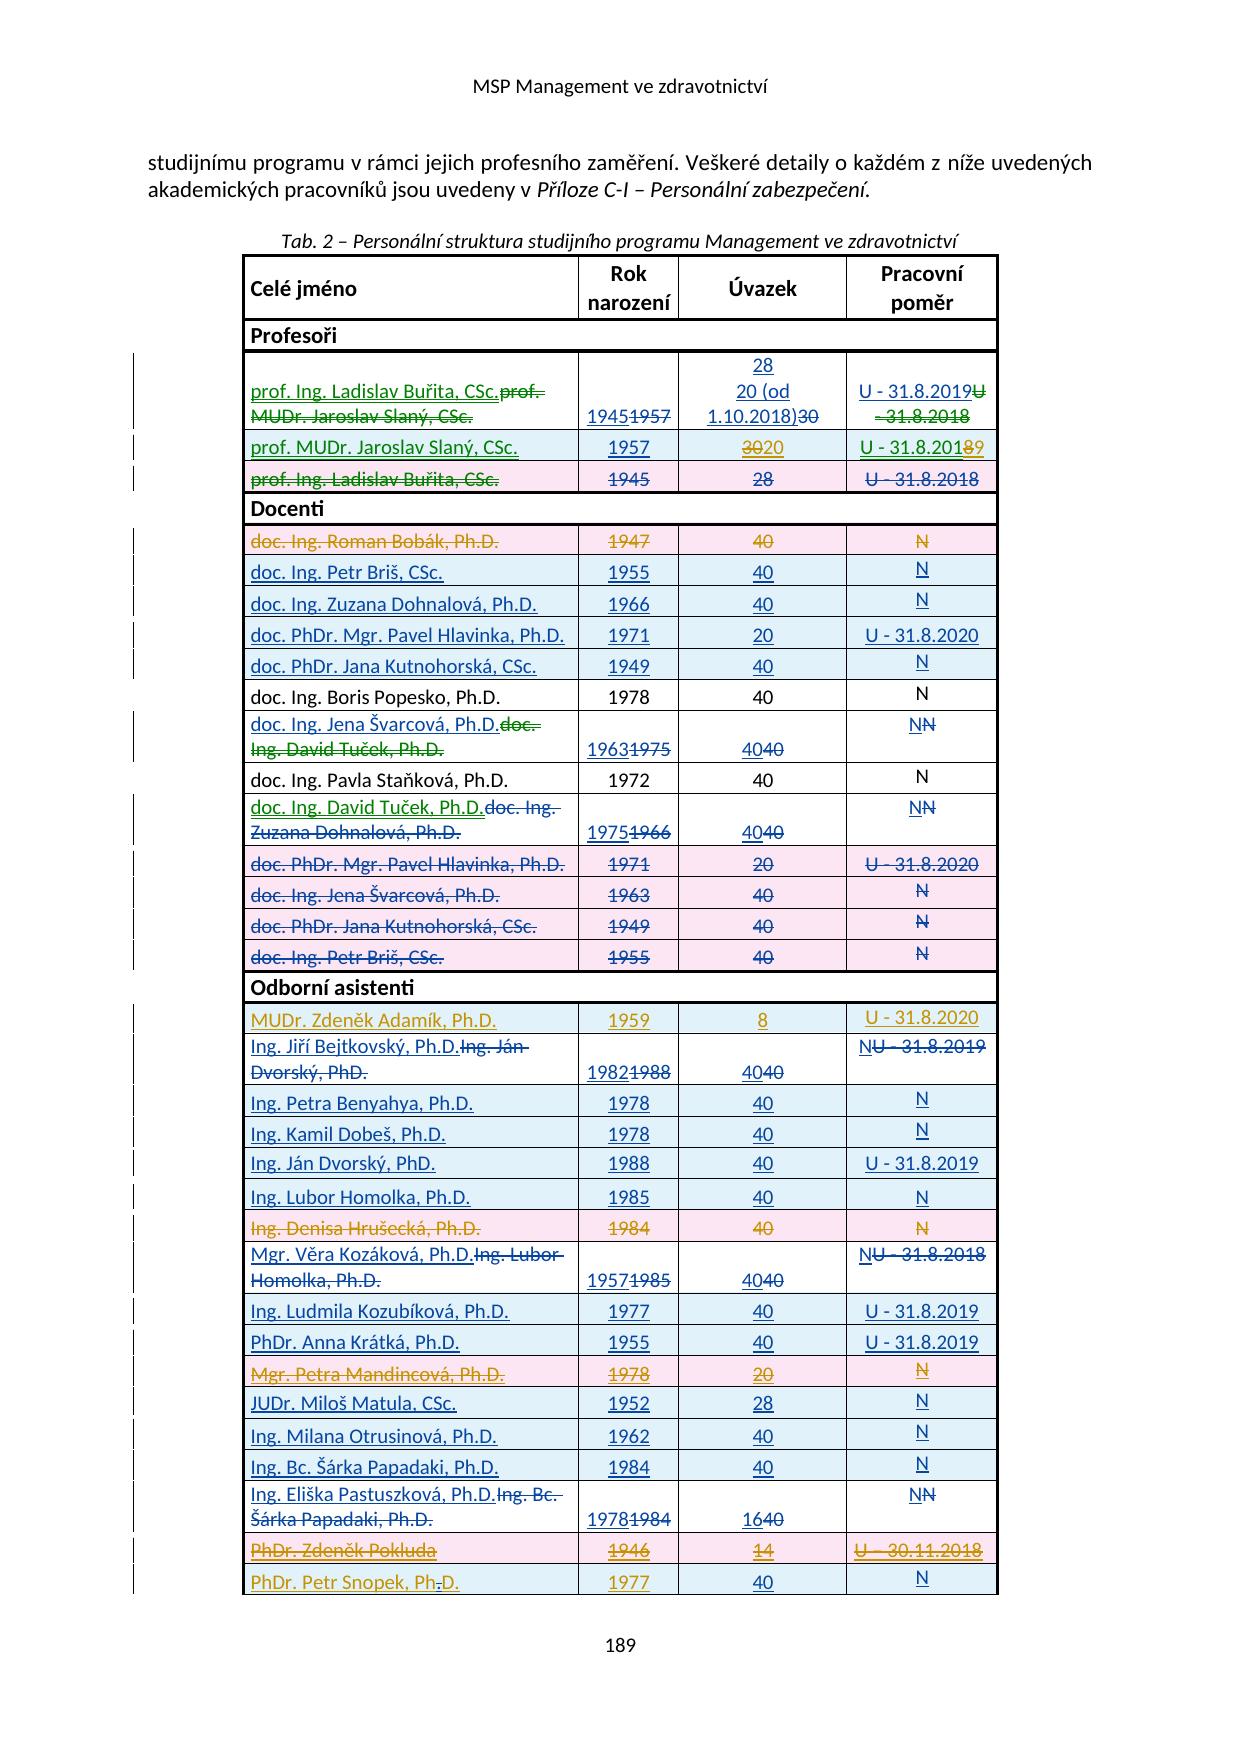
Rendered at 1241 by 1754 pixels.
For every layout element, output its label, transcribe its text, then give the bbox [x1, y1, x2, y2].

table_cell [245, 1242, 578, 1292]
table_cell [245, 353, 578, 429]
text Tab. 2 – Personální struktura studijního programu Management ve zdravotnictví [148, 229, 1093, 254]
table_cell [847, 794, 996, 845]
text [148, 148, 1093, 204]
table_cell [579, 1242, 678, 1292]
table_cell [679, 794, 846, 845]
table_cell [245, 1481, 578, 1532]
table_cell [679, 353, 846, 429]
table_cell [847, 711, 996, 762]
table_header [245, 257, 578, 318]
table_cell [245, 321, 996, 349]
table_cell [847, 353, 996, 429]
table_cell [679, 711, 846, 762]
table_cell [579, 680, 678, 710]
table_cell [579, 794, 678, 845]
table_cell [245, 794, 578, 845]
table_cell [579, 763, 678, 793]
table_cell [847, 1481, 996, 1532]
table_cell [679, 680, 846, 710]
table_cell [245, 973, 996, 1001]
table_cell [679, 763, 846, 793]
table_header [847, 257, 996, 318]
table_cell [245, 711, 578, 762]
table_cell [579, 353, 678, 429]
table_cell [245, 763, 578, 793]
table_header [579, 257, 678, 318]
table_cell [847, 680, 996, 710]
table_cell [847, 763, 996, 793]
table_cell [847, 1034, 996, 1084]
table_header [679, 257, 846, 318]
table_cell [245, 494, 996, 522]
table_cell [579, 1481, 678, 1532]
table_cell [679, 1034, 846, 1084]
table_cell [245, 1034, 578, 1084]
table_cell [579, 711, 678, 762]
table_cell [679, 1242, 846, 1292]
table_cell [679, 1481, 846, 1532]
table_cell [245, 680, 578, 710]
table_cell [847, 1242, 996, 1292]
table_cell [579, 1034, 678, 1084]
